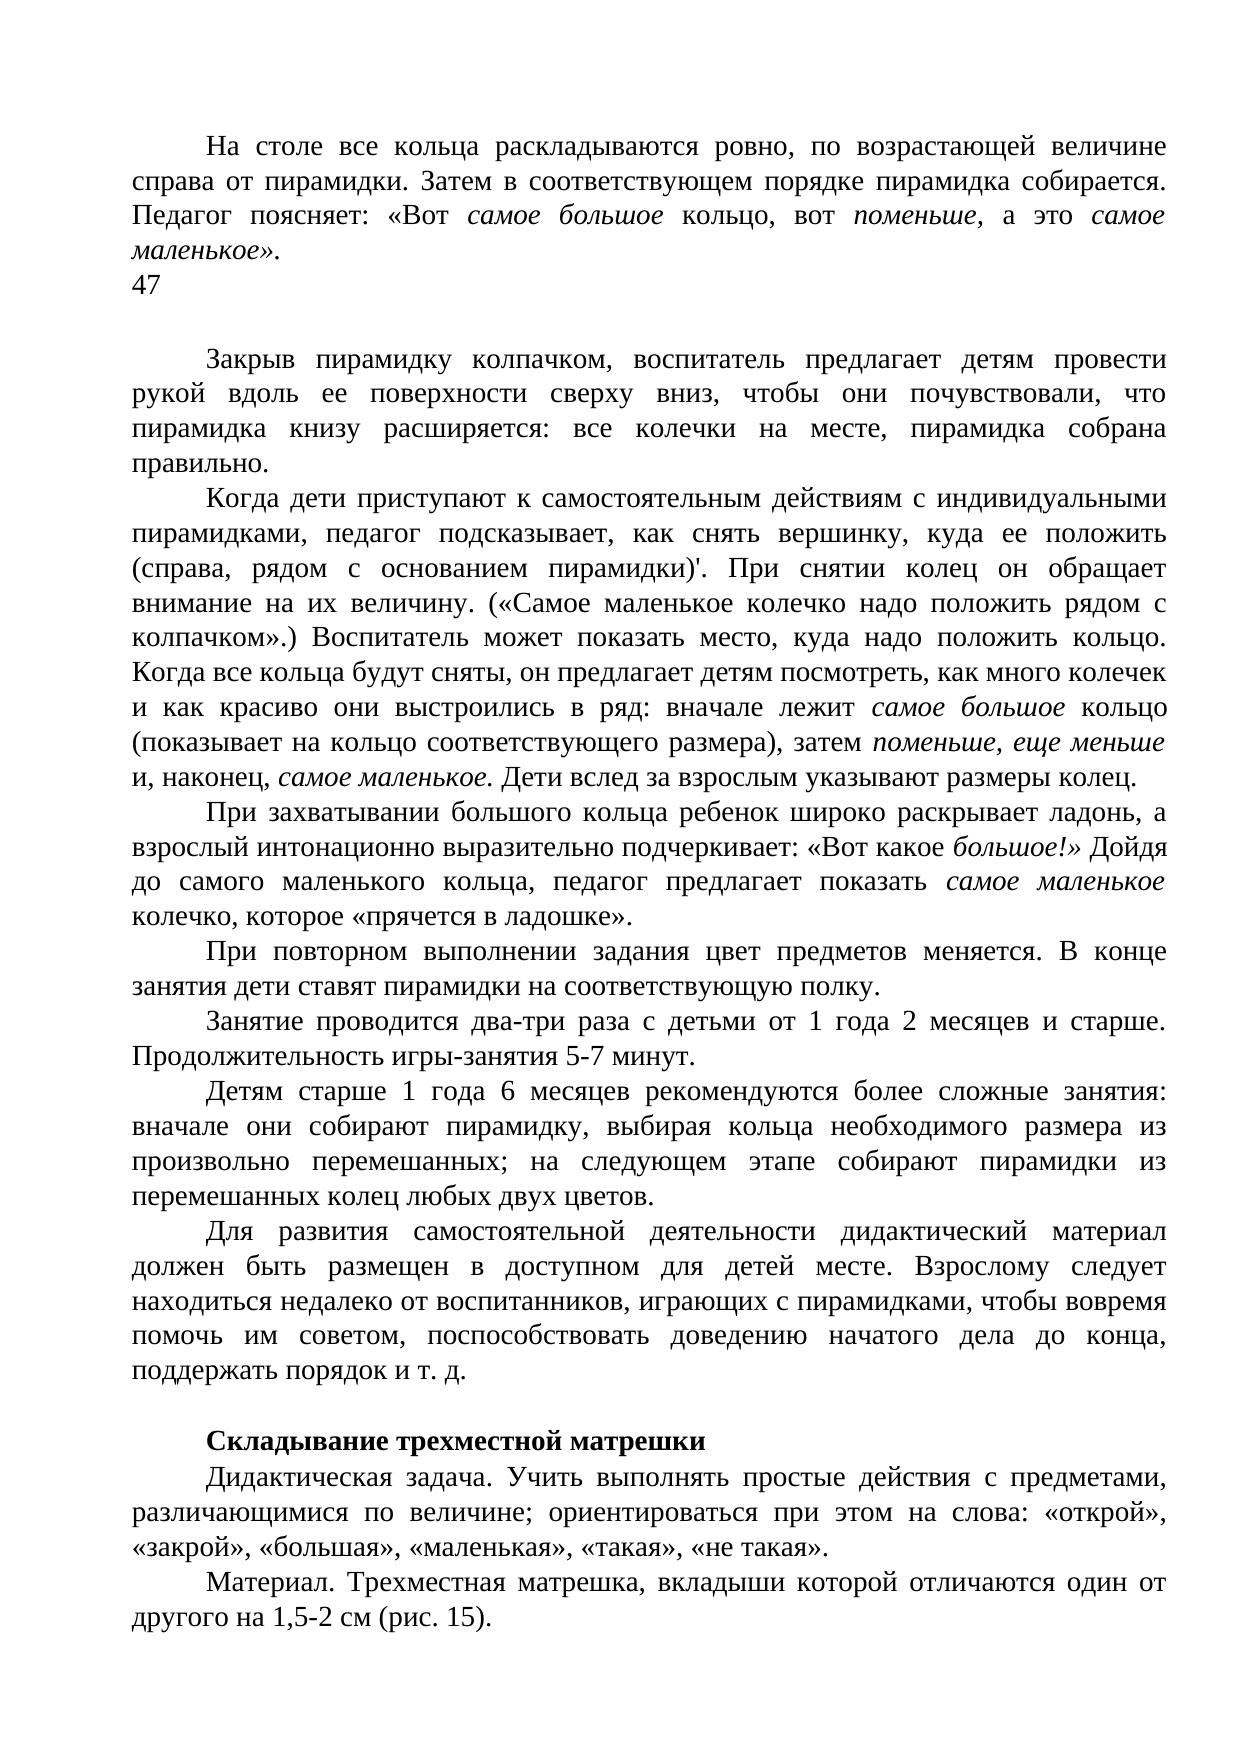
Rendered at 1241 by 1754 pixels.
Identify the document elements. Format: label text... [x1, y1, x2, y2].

text Закрыв пирамидку колпачком, воспитатель предлагает детям провести рукой вдоль ее поверхности сверху вниз, чтобы они почувствовали, что пирамидка книзу расширяется: все колечки на месте, пирамидка собрана правильно. [132, 341, 1168, 479]
text При повторном выполнении задания цвет предметов меняется. В конце занятия дети ставят пирамидки на соответствующую полку. [132, 933, 1168, 1002]
text Занятие проводится два-три раза с детьми от 1 года 2 месяцев и старше. Продолжительность игры-занятия 5-7 минут. [132, 1003, 1168, 1072]
text На столе все кольца раскладываются ровно, по возрастающей величине справа от пирамидки. Затем в соответствующем порядке пирамидка собирается. Педагог поясняет: «Вот самое большое кольцо, вот поменьше, а это самое маленькое». [132, 128, 1168, 266]
text Материал. Трехместная матрешка, вкладыши которой отличаются один от другого на 1,5-2 см (рис. 15). [132, 1564, 1168, 1633]
text Дидактическая задача. Учить выполнять простые действия с предметами, различающимися по величине; ориентироваться при этом на слова: «открой», «закрой», «большая», «маленькая», «такая», «не такая». [132, 1459, 1168, 1563]
text Для развития самостоятельной деятельности дидактический материал должен быть размещен в доступном для детей месте. Взрослому следует находиться недалеко от воспитанников, играющих с пирамидками, чтобы вовремя помочь им советом, поспособствовать доведению начатого дела до конца, поддержать порядок и т. д. [132, 1213, 1168, 1386]
text 47 [132, 267, 1174, 301]
text Когда дети приступают к самостоятельным действиям с индивидуальными пирамидками, педагог подсказывает, как снять вершинку, куда ее положить (справа, рядом с основанием пирамидки)'. При снятии колец он обращает внимание на их величину. («Самое маленькое колечко надо положить рядом с колпачком».) Воспитатель может показать место, куда надо положить кольцо. Когда все кольца будут сняты, он предлагает детям посмотреть, как много колечек и как красиво они выстроились в ряд: вначале лежит самое большое кольцо (показывает на кольцо соответствующего размера), затем поменьше, еще меньше и, наконец, самое маленькое. Дети вслед за взрослым указывают размеры колец. [132, 480, 1168, 792]
subtitle Складывание трехместной матрешки [206, 1423, 1168, 1457]
text При захватывании большого кольца ребенок широко раскрывает ладонь, а взрослый интонационно выразительно подчеркивает: «Вот какое большое!» Дойдя до самого маленького кольца, педагог предлагает показать самое маленькое колечко, которое «прячется в ладошке». [132, 794, 1168, 932]
text Детям старше 1 года 6 месяцев рекомендуются более сложные занятия: вначале они собирают пирамидку, выбирая кольца необходимого размера из произвольно перемешанных; на следующем этапе собирают пирамидки из перемешанных колец любых двух цветов. [132, 1073, 1168, 1211]
